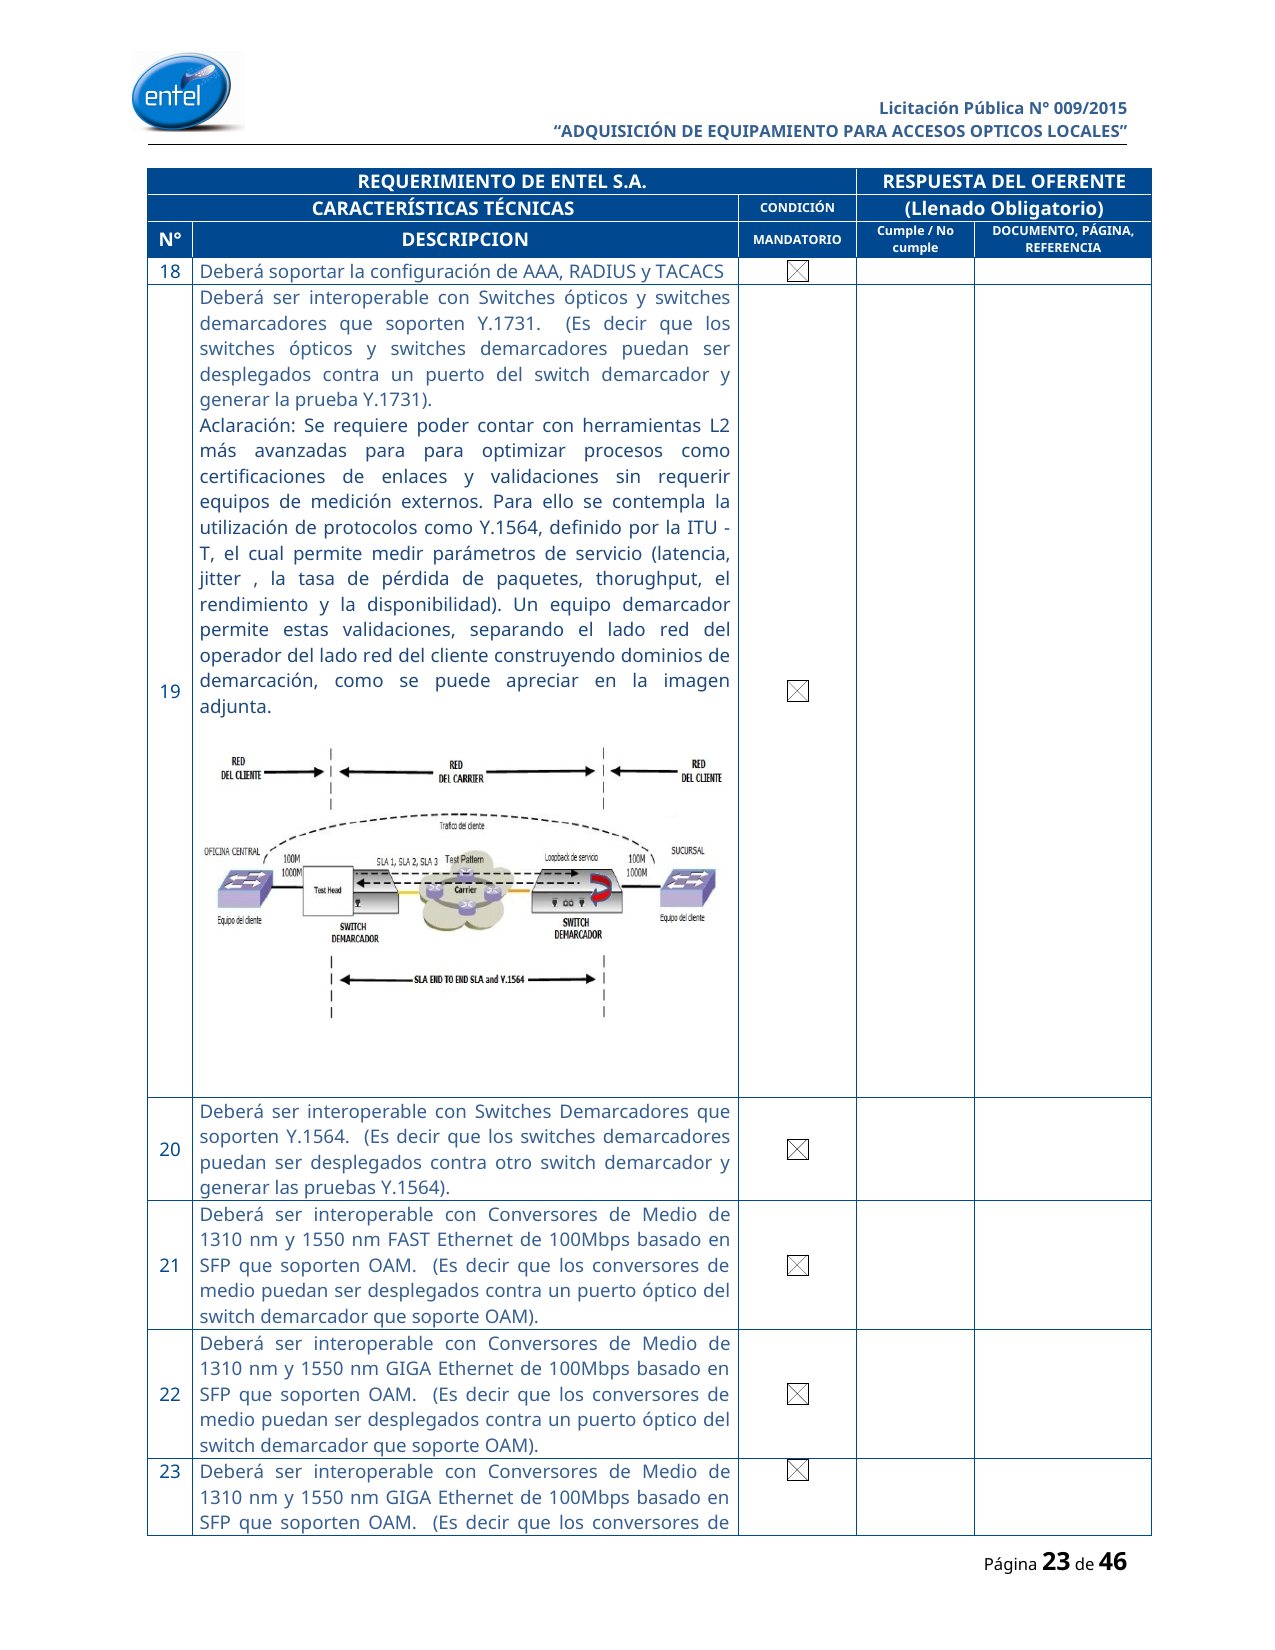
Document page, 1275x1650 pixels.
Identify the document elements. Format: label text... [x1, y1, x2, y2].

table_cell [739, 1098, 856, 1200]
table_cell 23 [148, 1459, 192, 1535]
table_cell [975, 258, 1151, 284]
table_cell (Llenado Obligatorio) [857, 195, 1151, 221]
table_cell 22 [148, 1330, 192, 1457]
table_cell [975, 1201, 1151, 1329]
table_cell Cumple / No cumple [857, 222, 974, 257]
picture [131, 51, 246, 132]
table_header RESPUESTA DEL OFERENTE [857, 169, 1151, 194]
table_cell [739, 1330, 856, 1457]
table_cell [975, 1098, 1151, 1200]
table_cell N° [148, 222, 192, 257]
table_header REQUERIMIENTO DE ENTEL S.A. [148, 169, 856, 194]
table_cell [739, 258, 856, 284]
table_cell 21 [148, 1201, 192, 1329]
table_cell MANDATORIO [739, 222, 856, 257]
table_cell DOCUMENTO, PÁGINA, REFERENCIA [975, 222, 1151, 257]
table_cell CONDICIÓN [739, 195, 856, 221]
table_cell [739, 1201, 856, 1329]
table_cell [975, 285, 1151, 1097]
table_cell [739, 285, 856, 1097]
table_cell [975, 1330, 1151, 1457]
table_cell [857, 258, 974, 284]
picture [199, 744, 729, 1021]
table_cell [857, 1098, 974, 1200]
table_cell Deberá ser interoperable con Conversores de Medio de 1310 nm y 1550 nm FAST Ethernet de 100Mbps basado en SFP que soporten OAM. (Es decir que los conversores de medio puedan ser desplegados contra un puerto óptico del switch demarcador que soporte OAM). [193, 1201, 738, 1329]
table_cell DESCRIPCION [193, 222, 738, 257]
table_cell [857, 1459, 974, 1535]
table_cell [857, 1201, 974, 1329]
table_cell 20 [148, 1098, 192, 1200]
table_cell Deberá soportar la configuración de AAA, RADIUS y TACACS [193, 258, 738, 284]
table_cell Deberá ser interoperable con Switches Demarcadores que soporten Y.1564. (Es decir que los switches demarcadores puedan ser desplegados contra otro switch demarcador y generar las pruebas Y.1564). [193, 1098, 738, 1200]
table_cell 19 [148, 285, 192, 1097]
table_cell [739, 1459, 856, 1535]
table_cell Deberá ser interoperable con Switches ópticos y switches demarcadores que soporten Y.1731. (Es decir que los switches ópticos y switches demarcadores puedan ser desplegados contra un puerto del switch demarcador y generar la prueba Y.1731). Aclaración: Se requiere poder contar con herramientas L2 más avanzadas para para optimizar procesos como certificaciones de enlaces y validaciones sin requerir equipos de medición externos. Para ello se contempla la utilización de protocolos como Y.1564, definido por la ITU -T, el cual permite medir parámetros de servicio (latencia, jitter , la tasa de pérdida de paquetes, thorughput, el rendimiento y la disponibilidad). Un equipo demarcador permite estas validaciones, separando el lado red del operador del lado red del cliente construyendo dominios de demarcación, como se puede apreciar en la imagen adjunta. [193, 285, 738, 1097]
table_cell CARACTERÍSTICAS TÉCNICAS [148, 195, 738, 221]
table_cell [975, 1459, 1151, 1535]
table_cell 18 [148, 258, 192, 284]
table_cell [857, 1330, 974, 1457]
table_cell [857, 285, 974, 1097]
